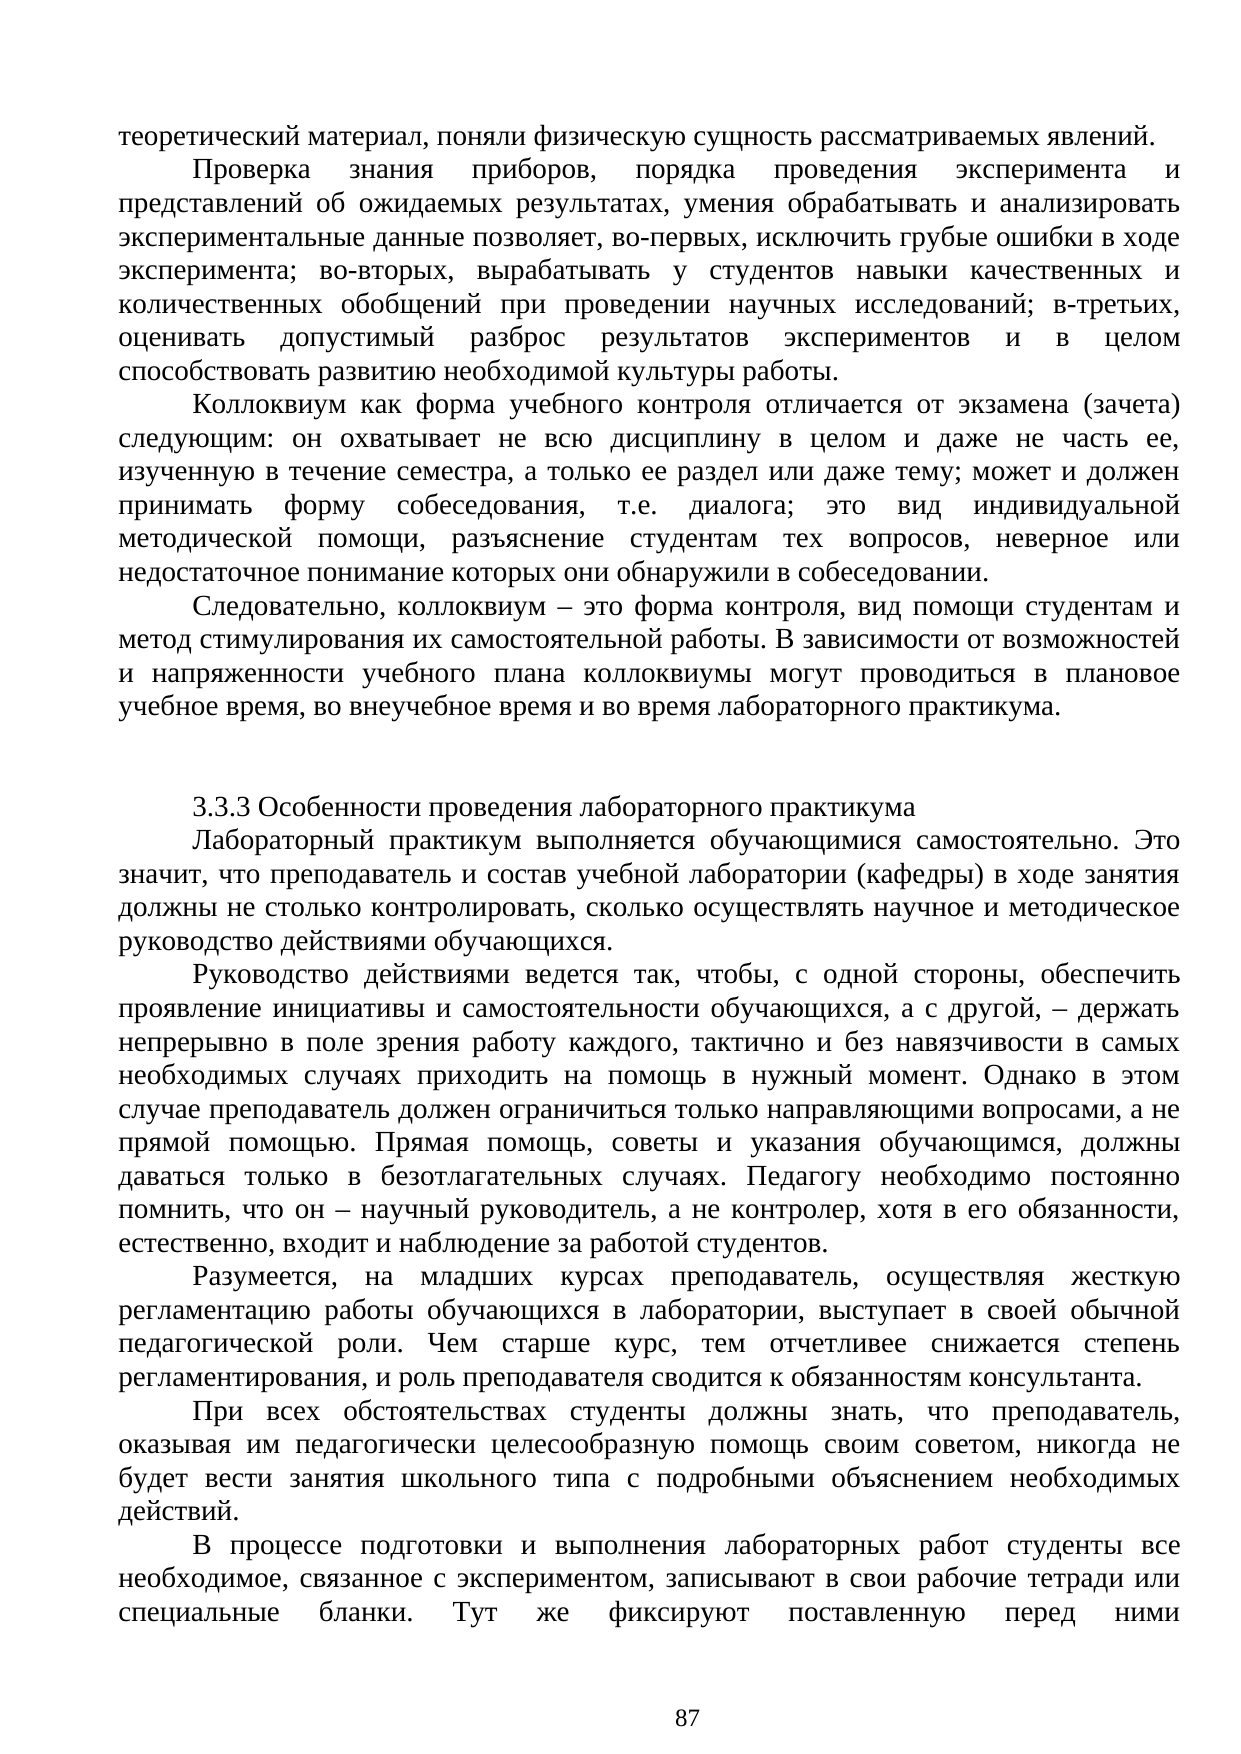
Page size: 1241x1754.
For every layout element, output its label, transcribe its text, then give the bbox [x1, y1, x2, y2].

text Проверка знания приборов, порядка проведения эксперимента и представлений об ожидаемых результатах, умения обрабатывать и анализировать экспериментальные данные позволяет, во-первых, исключить грубые ошибки в ходе эксперимента; во-вторых, вырабатывать у студентов навыки качественных и количественных обобщений при проведении научных исследований; в-третьих, оценивать допустимый разброс результатов экспериментов и в целом способствовать развитию необходимой культуры работы. [118, 152, 1181, 386]
text Руководство действиями ведется так, чтобы, с одной стороны, обеспечить проявление инициативы и самостоятельности обучающихся, а с другой, – держать непрерывно в поле зрения работу каждого, тактично и без навязчивости в самых необходимых случаях приходить на помощь в нужный момент. Однако в этом случае преподаватель должен ограничиться только направляющими вопросами, а не прямой помощью. Прямая помощь, советы и указания обучающимся, должны даваться только в безотлагательных случаях. Педагогу необходимо постоянно помнить, что он – научный руководитель, а не контролер, хотя в его обязанности, естественно, входит и наблюдение за работой студентов. [118, 957, 1181, 1258]
text Разумеется, на младших курсах преподаватель, осуществляя жесткую регламентацию работы обучающихся в лаборатории, выступает в своей обычной педагогической роли. Чем старше курс, тем отчетливее снижается степень регламентирования, и роль преподавателя сводится к обязанностям консультанта. [118, 1258, 1181, 1393]
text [118, 1527, 1181, 1627]
text 3.3.3 Особенности проведения лабораторного практикума [118, 789, 1181, 822]
text Лабораторный практикум выполняется обучающимися самостоятельно. Это значит, что преподаватель и состав учебной лаборатории (кафедры) в ходе занятия должны не столько контролировать, сколько осуществлять научное и методическое руководство действиями обучающихся. [118, 822, 1181, 957]
text При всех обстоятельствах студенты должны знать, что преподаватель, оказывая им педагогически целесообразную помощь своим советом, никогда не будет вести занятия школьного типа с подробными объяснением необходимых действий. [118, 1393, 1181, 1527]
text Следовательно, коллоквиум – это форма контроля, вид помощи студентам и метод стимулирования их самостоятельной работы. В зависимости от возможностей и напряженности учебного плана коллоквиумы могут проводиться в плановое учебное время, во внеучебное время и во время лабораторного практикума. [118, 588, 1181, 722]
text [118, 118, 1181, 152]
text Коллоквиум как форма учебного контроля отличается от экзамена (зачета) следующим: он охватывает не всю дисциплину в целом и даже не часть ее, изученную в течение семестра, а только ее раздел или даже тему; может и должен принимать форму собеседования, т.е. диалога; это вид индивидуальной методической помощи, разъяснение студентам тех вопросов, неверное или недостаточное понимание которых они обнаружили в собеседовании. [118, 386, 1181, 588]
